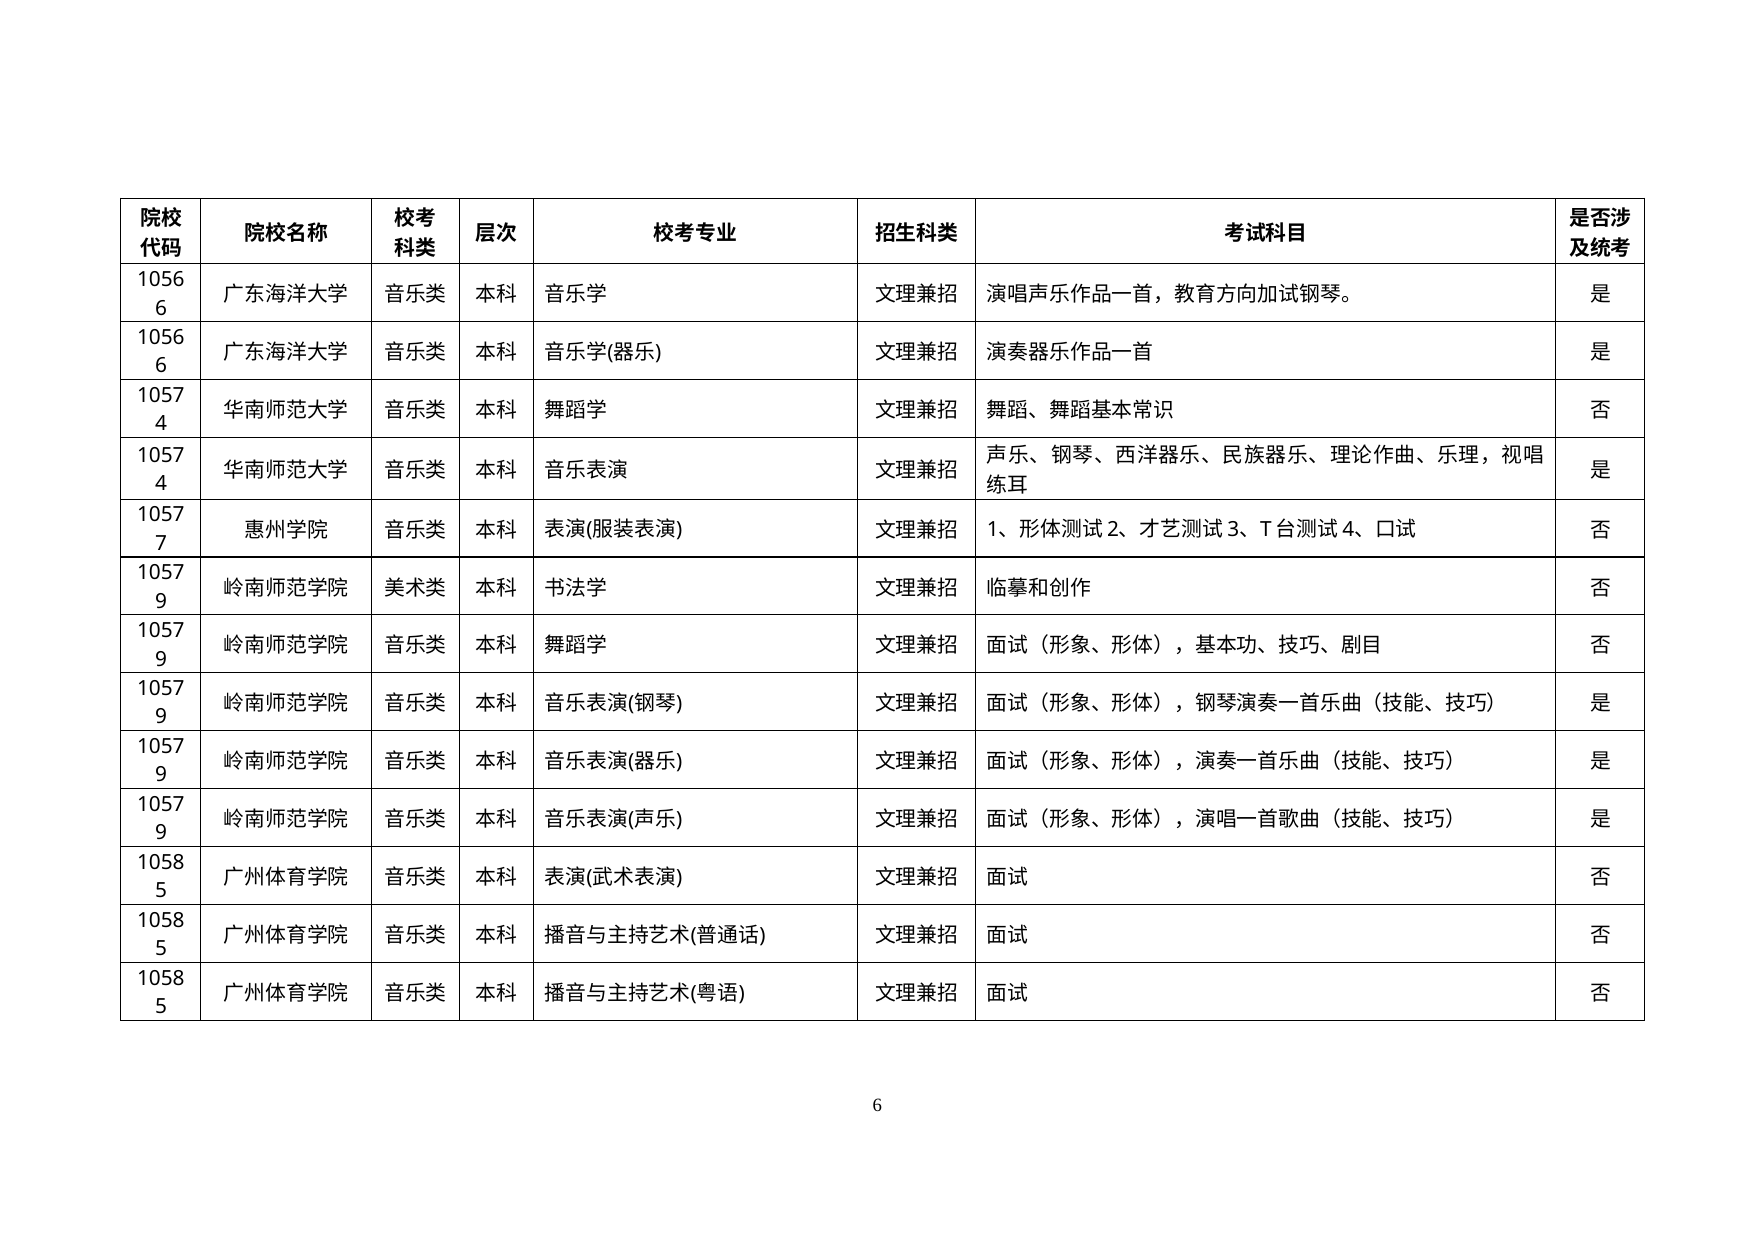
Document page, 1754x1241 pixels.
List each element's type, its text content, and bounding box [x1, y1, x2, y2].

table_cell 表演(服装表演) [534, 500, 857, 556]
table_cell 播音与主持艺术(普通话) [534, 905, 857, 962]
table_cell 岭南师范学院 [201, 673, 371, 730]
table_cell 文理兼招 [858, 500, 975, 556]
table_cell 文理兼招 [858, 905, 975, 962]
table_cell 音乐类 [372, 438, 459, 498]
table_cell 本科 [460, 264, 533, 321]
table_cell 岭南师范学院 [201, 731, 371, 788]
table_cell 本科 [460, 438, 533, 498]
table_cell 舞蹈学 [534, 380, 857, 437]
table_header 院校名称 [201, 199, 371, 263]
table_cell 音乐类 [372, 380, 459, 437]
table_cell 1、形体测试2、才艺测试3、T台测试4、口试 [976, 500, 1555, 556]
table_cell 10579 [121, 558, 200, 614]
table_cell 10566 [121, 264, 200, 321]
table_cell 10579 [121, 789, 200, 846]
table_cell 否 [1556, 905, 1644, 962]
table_cell 文理兼招 [858, 789, 975, 846]
table_cell 是 [1556, 731, 1644, 788]
table_cell 10585 [121, 963, 200, 1020]
table_cell 演唱声乐作品一首，教育方向加试钢琴。 [976, 264, 1555, 321]
table_cell 音乐表演 [534, 438, 857, 498]
table_cell 演奏器乐作品一首 [976, 322, 1555, 379]
table_cell 音乐类 [372, 615, 459, 672]
table_cell 舞蹈、舞蹈基本常识 [976, 380, 1555, 437]
table_cell 本科 [460, 963, 533, 1020]
table_cell 音乐类 [372, 963, 459, 1020]
table_cell 是 [1556, 789, 1644, 846]
table_cell 10579 [121, 731, 200, 788]
table_cell 否 [1556, 500, 1644, 556]
table_cell 舞蹈学 [534, 615, 857, 672]
table_cell 文理兼招 [858, 558, 975, 614]
table_cell 音乐表演(声乐) [534, 789, 857, 846]
table_cell 美术类 [372, 558, 459, 614]
table_cell 播音与主持艺术(粤语) [534, 963, 857, 1020]
table_cell 文理兼招 [858, 963, 975, 1020]
table_cell 文理兼招 [858, 322, 975, 379]
table_cell 否 [1556, 558, 1644, 614]
table_cell 本科 [460, 673, 533, 730]
table_cell 本科 [460, 615, 533, 672]
table_cell 广州体育学院 [201, 905, 371, 962]
table_cell 音乐类 [372, 847, 459, 904]
table_cell 10579 [121, 615, 200, 672]
table_cell 本科 [460, 322, 533, 379]
table_cell 音乐类 [372, 731, 459, 788]
table_cell 文理兼招 [858, 847, 975, 904]
table_cell 音乐表演(钢琴) [534, 673, 857, 730]
table_cell 临摹和创作 [976, 558, 1555, 614]
table_cell 音乐学 [534, 264, 857, 321]
table_cell 本科 [460, 558, 533, 614]
table_header 层次 [460, 199, 533, 263]
table_cell 文理兼招 [858, 438, 975, 498]
table_cell 10566 [121, 322, 200, 379]
table_cell 本科 [460, 905, 533, 962]
table_cell 面试 [976, 905, 1555, 962]
table_cell 否 [1556, 380, 1644, 437]
table_cell 音乐类 [372, 322, 459, 379]
table_cell 是 [1556, 438, 1644, 498]
table_cell 本科 [460, 380, 533, 437]
table_cell 面试（形象、形体），演唱一首歌曲（技能、技巧） [976, 789, 1555, 846]
table_cell 文理兼招 [858, 380, 975, 437]
table_cell 10574 [121, 438, 200, 498]
table_cell 广州体育学院 [201, 847, 371, 904]
table_cell 面试（形象、形体），钢琴演奏一首乐曲（技能、技巧） [976, 673, 1555, 730]
table_cell 表演(武术表演) [534, 847, 857, 904]
table_cell 音乐类 [372, 264, 459, 321]
table_cell 是 [1556, 673, 1644, 730]
table_cell 音乐类 [372, 905, 459, 962]
table_header 院校代码 [121, 199, 200, 263]
table_cell 面试 [976, 963, 1555, 1020]
table_cell 岭南师范学院 [201, 558, 371, 614]
table_cell 10577 [121, 500, 200, 556]
table_cell 否 [1556, 847, 1644, 904]
table_cell 惠州学院 [201, 500, 371, 556]
table_cell 广东海洋大学 [201, 322, 371, 379]
table_cell 面试 [976, 847, 1555, 904]
table_cell 音乐类 [372, 673, 459, 730]
table_cell 文理兼招 [858, 731, 975, 788]
table_cell 否 [1556, 615, 1644, 672]
table_header 是否涉及统考 [1556, 199, 1644, 263]
table_cell 本科 [460, 789, 533, 846]
table_cell 音乐学(器乐) [534, 322, 857, 379]
table_cell 广东海洋大学 [201, 264, 371, 321]
table_cell 是 [1556, 264, 1644, 321]
table_cell 文理兼招 [858, 615, 975, 672]
table_cell 华南师范大学 [201, 380, 371, 437]
table_header 校考 科类 [372, 199, 459, 263]
table_cell 书法学 [534, 558, 857, 614]
table_cell 广州体育学院 [201, 963, 371, 1020]
table_cell 否 [1556, 963, 1644, 1020]
table_cell 本科 [460, 500, 533, 556]
table_cell 文理兼招 [858, 264, 975, 321]
table_cell 音乐类 [372, 789, 459, 846]
table_header 考试科目 [976, 199, 1555, 263]
table_cell 华南师范大学 [201, 438, 371, 498]
table_cell 岭南师范学院 [201, 615, 371, 672]
table_cell 面试（形象、形体），演奏一首乐曲（技能、技巧） [976, 731, 1555, 788]
table_cell 10574 [121, 380, 200, 437]
table_cell 10585 [121, 905, 200, 962]
table_cell 本科 [460, 731, 533, 788]
table_cell 音乐表演(器乐) [534, 731, 857, 788]
table_cell 10579 [121, 673, 200, 730]
table_cell 是 [1556, 322, 1644, 379]
table_cell 声乐、钢琴、西洋器乐、民族器乐、理论作曲、乐理，视唱练耳 [976, 438, 1555, 498]
table_cell 10585 [121, 847, 200, 904]
table_cell 文理兼招 [858, 673, 975, 730]
table_cell 面试（形象、形体），基本功、技巧、剧目 [976, 615, 1555, 672]
table_header 招生科类 [858, 199, 975, 263]
table_cell 本科 [460, 847, 533, 904]
table_cell 音乐类 [372, 500, 459, 556]
table_header 校考专业 [534, 199, 857, 263]
table_cell 岭南师范学院 [201, 789, 371, 846]
